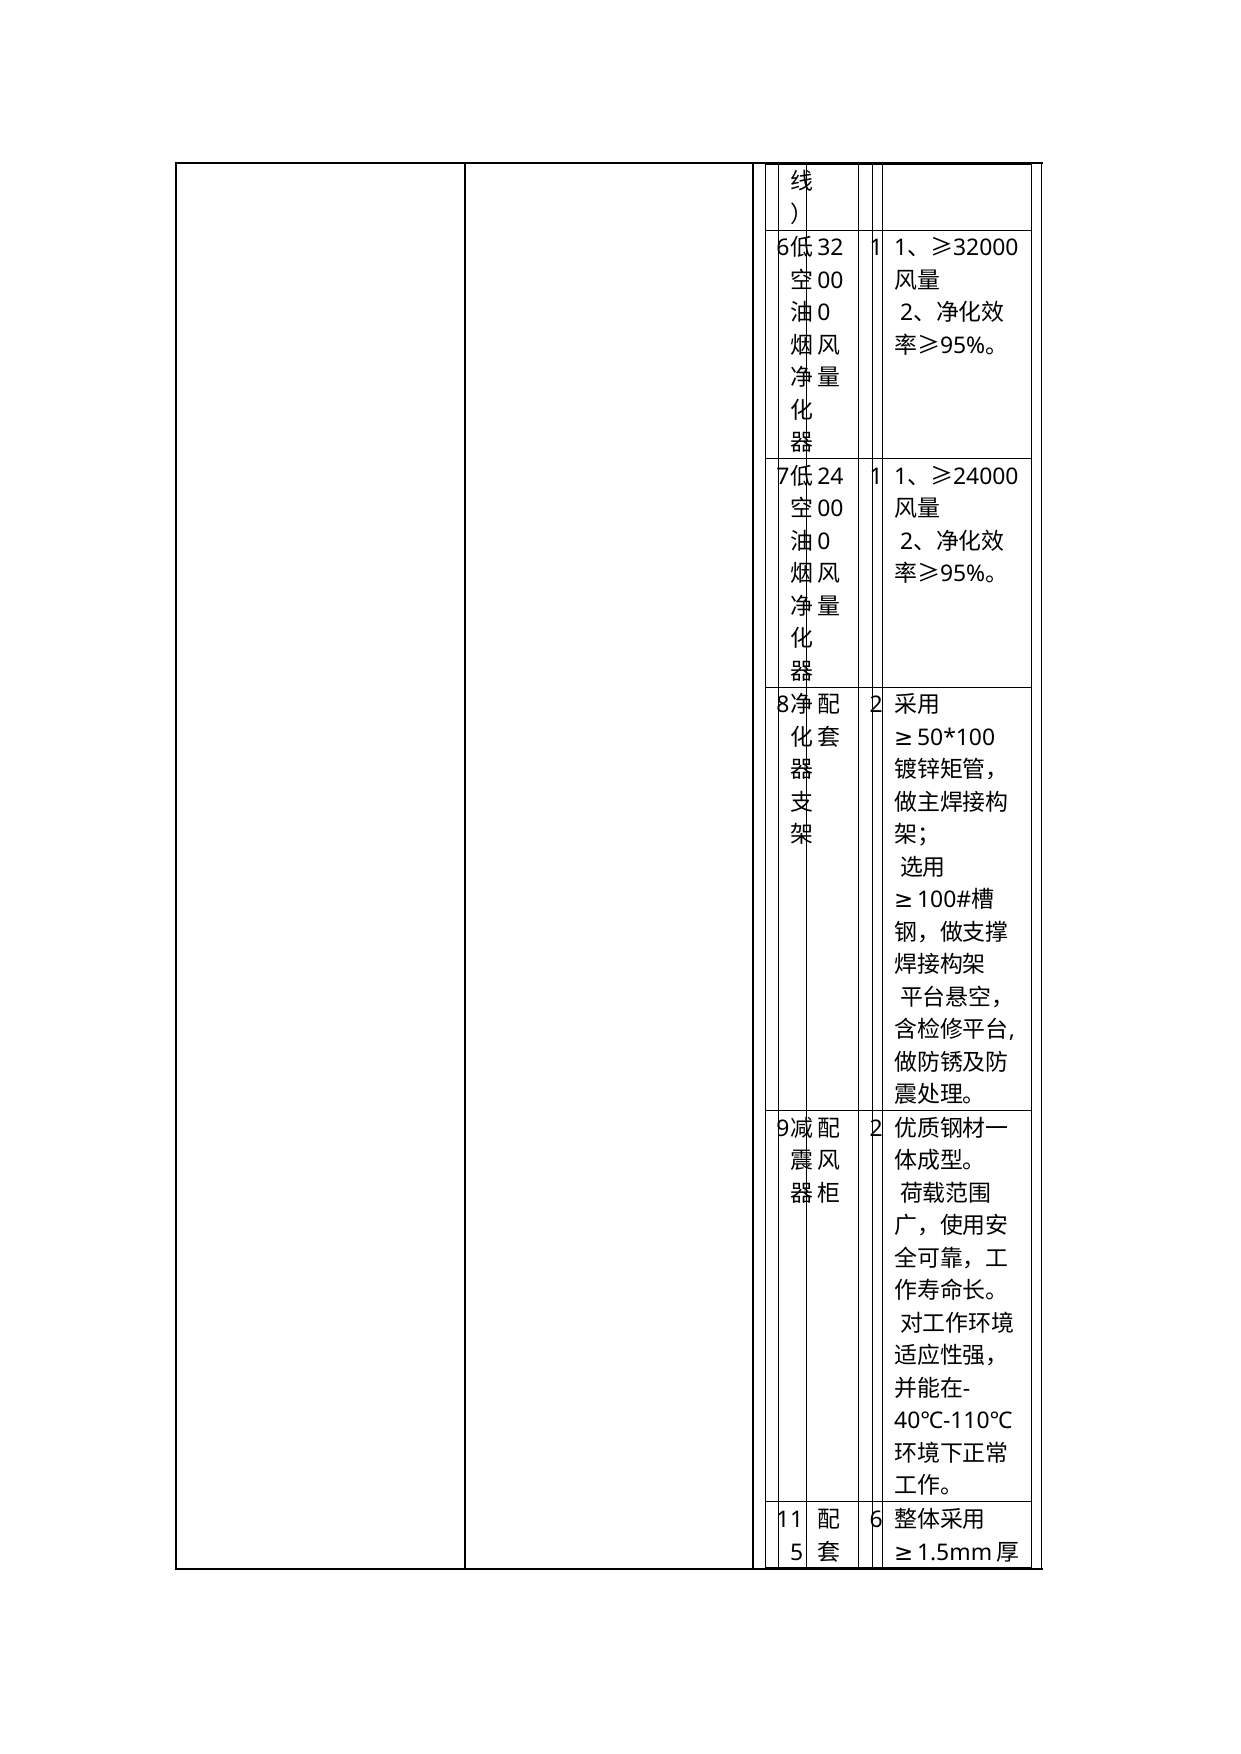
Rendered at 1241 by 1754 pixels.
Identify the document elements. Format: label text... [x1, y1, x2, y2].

table_cell [873, 1121, 878, 1131]
table_cell [779, 459, 806, 687]
table_cell [873, 1111, 882, 1501]
table_cell [873, 1518, 879, 1526]
table_cell [883, 231, 1031, 458]
table_cell [859, 231, 872, 458]
table_cell 1 [177, 164, 464, 1568]
table_cell [766, 459, 778, 687]
table_cell [779, 231, 806, 458]
table_cell [859, 1111, 872, 1501]
table_cell [807, 459, 858, 687]
table_cell [859, 1502, 872, 1567]
table_cell [859, 688, 872, 1110]
table_cell [873, 165, 882, 230]
table_cell [873, 459, 882, 687]
table_cell [883, 459, 1031, 687]
table_cell [766, 231, 778, 458]
table_cell [766, 688, 778, 1110]
table_cell [883, 165, 1031, 230]
table_cell [779, 1111, 806, 1501]
table_cell [807, 1502, 858, 1567]
table_cell [873, 231, 882, 458]
table_cell [754, 164, 765, 1568]
table_cell [859, 459, 872, 687]
table_cell [766, 1502, 778, 1567]
table_cell [779, 688, 806, 1110]
table_cell [873, 688, 882, 1110]
table_cell [883, 688, 1031, 1110]
table_cell [807, 1111, 858, 1501]
table_cell [873, 1502, 882, 1567]
table_cell ▲ [466, 164, 752, 1568]
table_cell [779, 165, 806, 230]
table_cell [883, 1111, 1031, 1501]
table_cell [807, 165, 858, 230]
table_cell [873, 697, 878, 707]
table_cell [766, 1111, 778, 1501]
table_cell [883, 1502, 1031, 1567]
table_cell [807, 231, 858, 458]
table_cell [1032, 164, 1041, 1568]
table_cell [766, 165, 778, 230]
table_cell [779, 1502, 806, 1567]
table_cell [807, 688, 858, 1110]
table_cell [859, 165, 872, 230]
